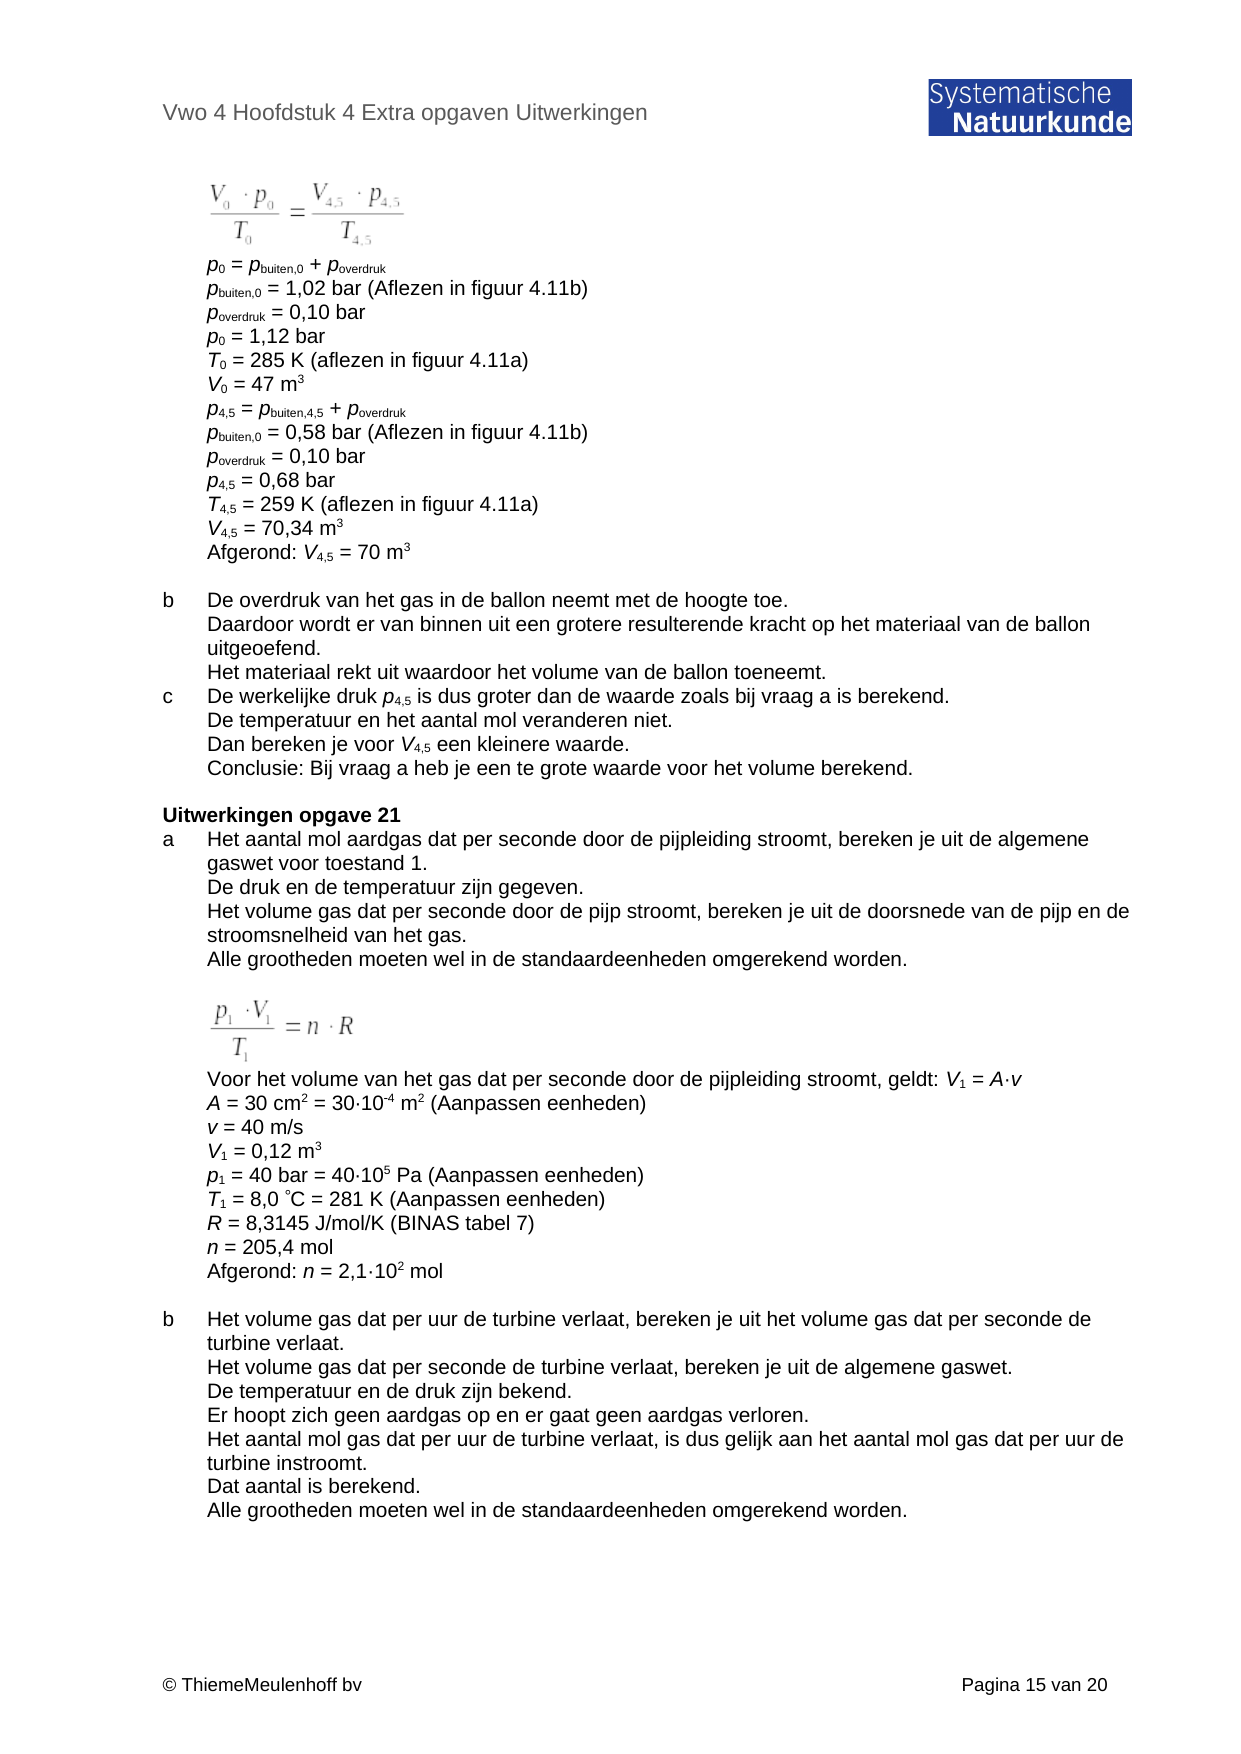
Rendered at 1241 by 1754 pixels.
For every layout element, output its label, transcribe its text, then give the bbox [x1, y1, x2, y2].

text Conclusie: Bij vraag a heb je een te grote waarde voor het volume berekend. [207, 755, 1137, 779]
text p0 = 1,12 bar [207, 324, 1137, 348]
text Voor het volume van het gas dat per seconde door de pijpleiding stroomt, geldt: V1 = A·v [207, 1067, 1137, 1091]
text De druk en de temperatuur zijn gegeven. [207, 875, 1137, 899]
text Alle grootheden moeten wel in de standaardeenheden omgerekend worden. [207, 947, 1137, 971]
text Dat aantal is berekend. [207, 1474, 1137, 1498]
text Het materiaal rekt uit waardoor het volume van de ballon toeneemt. [207, 659, 1137, 683]
text De temperatuur en het aantal mol veranderen niet. [207, 707, 1137, 731]
text Uitwerkingen opgave 21 [162, 803, 1137, 827]
text Alle grootheden moeten wel in de standaardeenheden omgerekend worden. [207, 1498, 1137, 1522]
text b De overdruk van het gas in de ballon neemt met de hoogte toe. [162, 588, 1137, 612]
text b Het volume gas dat per uur de turbine verlaat, bereken je uit het volume gas dat per seconde de turbine verlaat. [162, 1307, 1137, 1354]
text p0 = pbuiten,0 + poverdruk [207, 252, 1137, 276]
text T4,5 = 259 K (aflezen in figuur 4.11a) [207, 492, 1137, 516]
text V4,5 = 70,34 m3 [207, 516, 1137, 540]
text p4,5 = pbuiten,4,5 + poverdruk [207, 396, 1137, 420]
text Het volume gas dat per seconde de turbine verlaat, bereken je uit de algemene gaswet. [207, 1354, 1137, 1378]
text V0 = 47 m3 [207, 372, 1137, 396]
text R = 8,3145 J/mol/K (BINAS tabel 7) [207, 1211, 1137, 1235]
text p4,5 = 0,68 bar [207, 468, 1137, 492]
text Er hoopt zich geen aardgas op en er gaat geen aardgas verloren. [207, 1402, 1137, 1426]
text Het aantal mol gas dat per uur de turbine verlaat, is dus gelijk aan het aantal mol gas dat per uur de turbine instroomt. [207, 1426, 1137, 1474]
text De temperatuur en de druk zijn bekend. [207, 1378, 1137, 1402]
text n = 205,4 mol [207, 1235, 1137, 1259]
text Dan bereken je voor V4,5 een kleinere waarde. [207, 731, 1137, 755]
text poverdruk = 0,10 bar [207, 300, 1137, 324]
text T1 = 8,0 C = 281 K (Aanpassen eenheden) [207, 1187, 1137, 1211]
text V1 = 0,12 m3 [207, 1139, 1137, 1163]
text a Het aantal mol aardgas dat per seconde door de pijpleiding stroomt, bereken je uit de algemene gaswet voor toestand 1. [162, 827, 1137, 875]
text p1 = 40 bar = 40∙105 Pa (Aanpassen eenheden) [207, 1163, 1137, 1187]
text Daardoor wordt er van binnen uit een grotere resulterende kracht op het materiaal van de ballon uitgeoefend. [207, 612, 1137, 659]
text Afgerond: V4,5 = 70 m3 [207, 540, 1137, 564]
picture [928, 79, 1132, 136]
text Het volume gas dat per seconde door de pijp stroomt, bereken je uit de doorsnede van de pijp en de stroomsnelheid van het gas. [207, 899, 1137, 947]
text pbuiten,0 = 1,02 bar (Aflezen in figuur 4.11b) [207, 276, 1137, 300]
text Afgerond: n = 2,1·102 mol [207, 1259, 1137, 1283]
text T0 = 285 K (aflezen in figuur 4.11a) [207, 348, 1137, 372]
text c De werkelijke druk p4,5 is dus groter dan de waarde zoals bij vraag a is berekend. [162, 683, 1137, 707]
text v = 40 m/s [207, 1115, 1137, 1139]
text A = 30 cm2 = 30∙104 m2 (Aanpassen eenheden) [207, 1091, 1137, 1115]
text pbuiten,0 = 0,58 bar (Aflezen in figuur 4.11b) [207, 420, 1137, 444]
text poverdruk = 0,10 bar [207, 444, 1137, 468]
